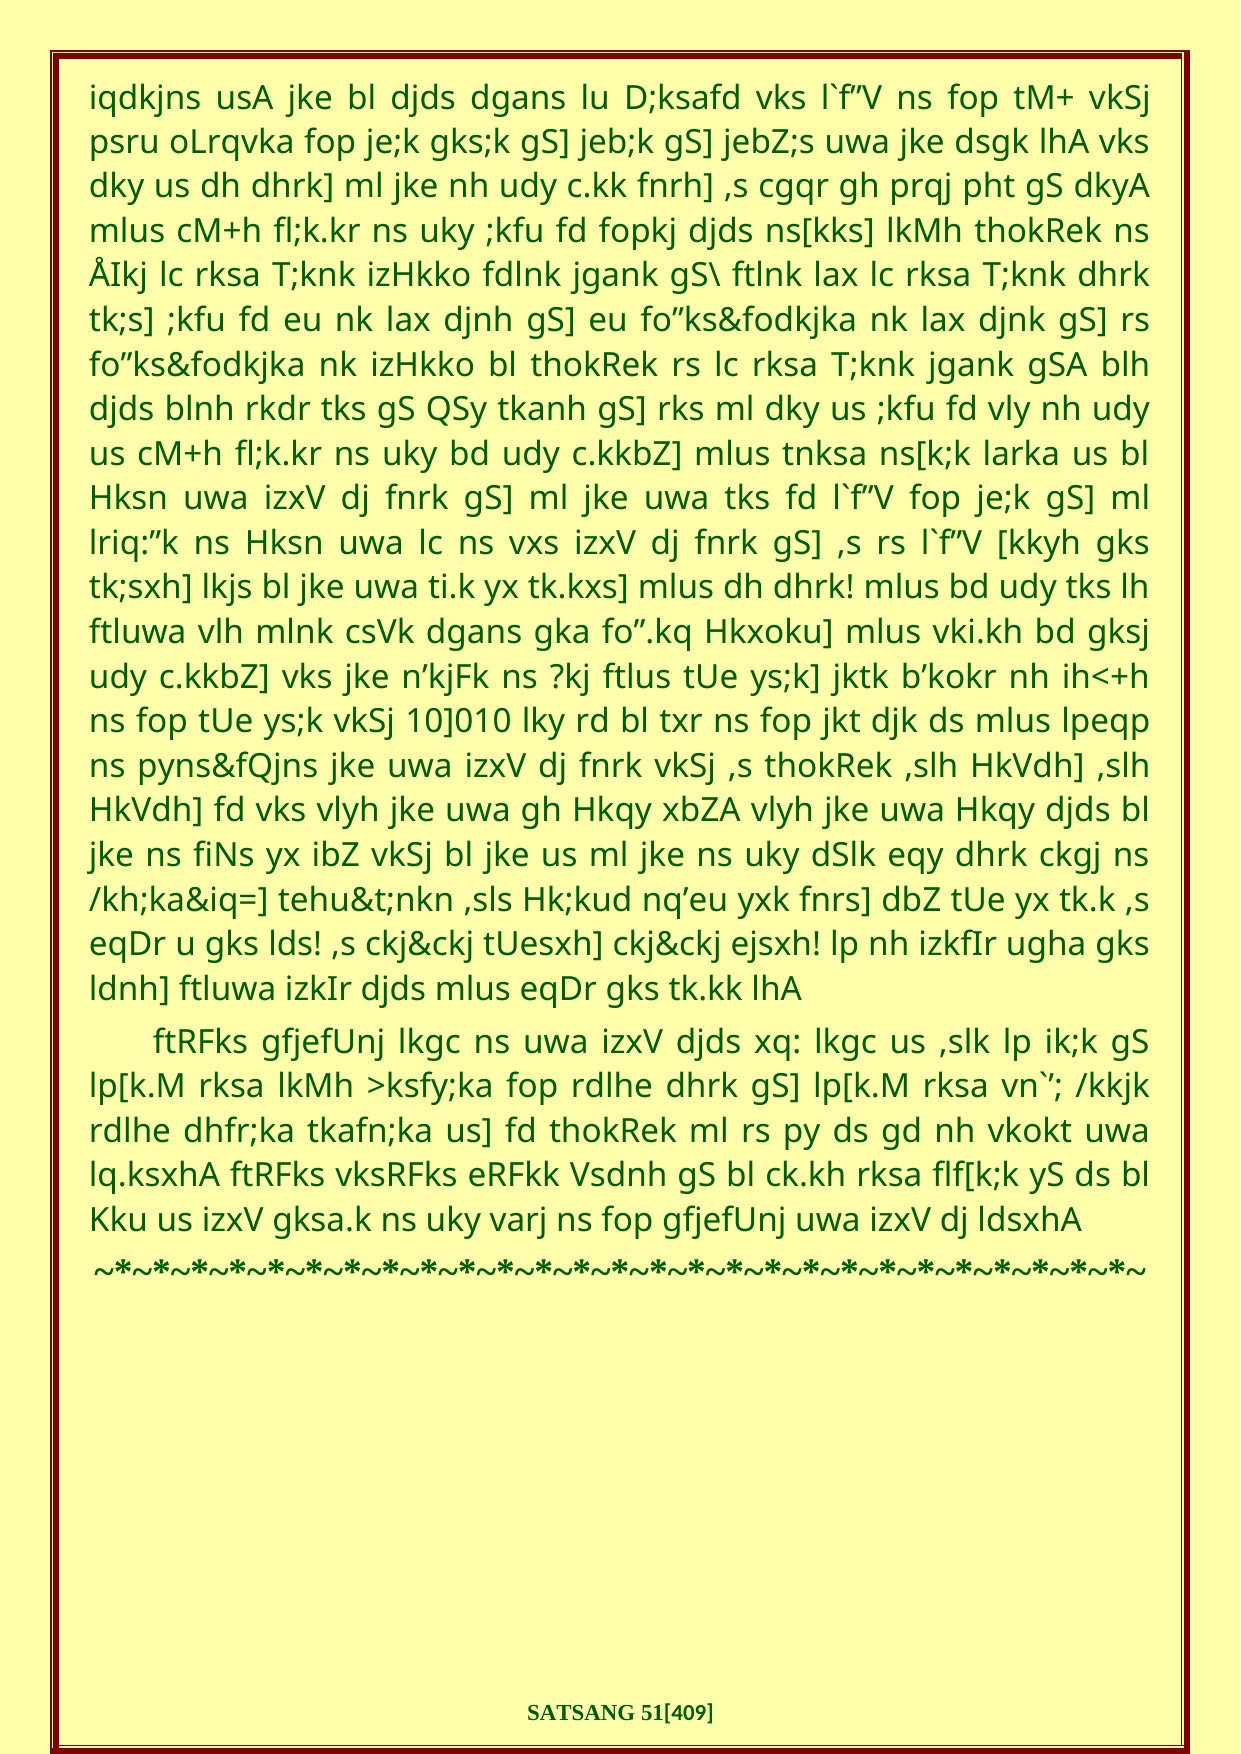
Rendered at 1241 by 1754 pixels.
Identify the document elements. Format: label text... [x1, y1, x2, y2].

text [89, 74, 1152, 1010]
text ftRFks gfjefUnj lkgc ns uwa izxV djds xq: lkgc us ,slk lp ik;k gS lp[k.M rksa lkMh >ksfy;ka fop rdlhe dhrk gS] lp[k.M rksa vn`’; /kkjk rdlhe dhfr;ka tkafn;ka us] fd thokRek ml rs py ds gd nh vkokt uwa lq.ksxhA ftRFks vksRFks eRFkk Vsdnh gS bl ck.kh rksa flf[k;k yS ds bl Kku us izxV gksa.k ns uky varj ns fop gfjefUnj uwa izxV dj ldsxhA [89, 1018, 1152, 1241]
text ~*~*~*~*~*~*~*~*~*~*~*~*~*~*~*~*~*~*~*~*~*~*~*~*~*~*~*~ [89, 1249, 1152, 1293]
